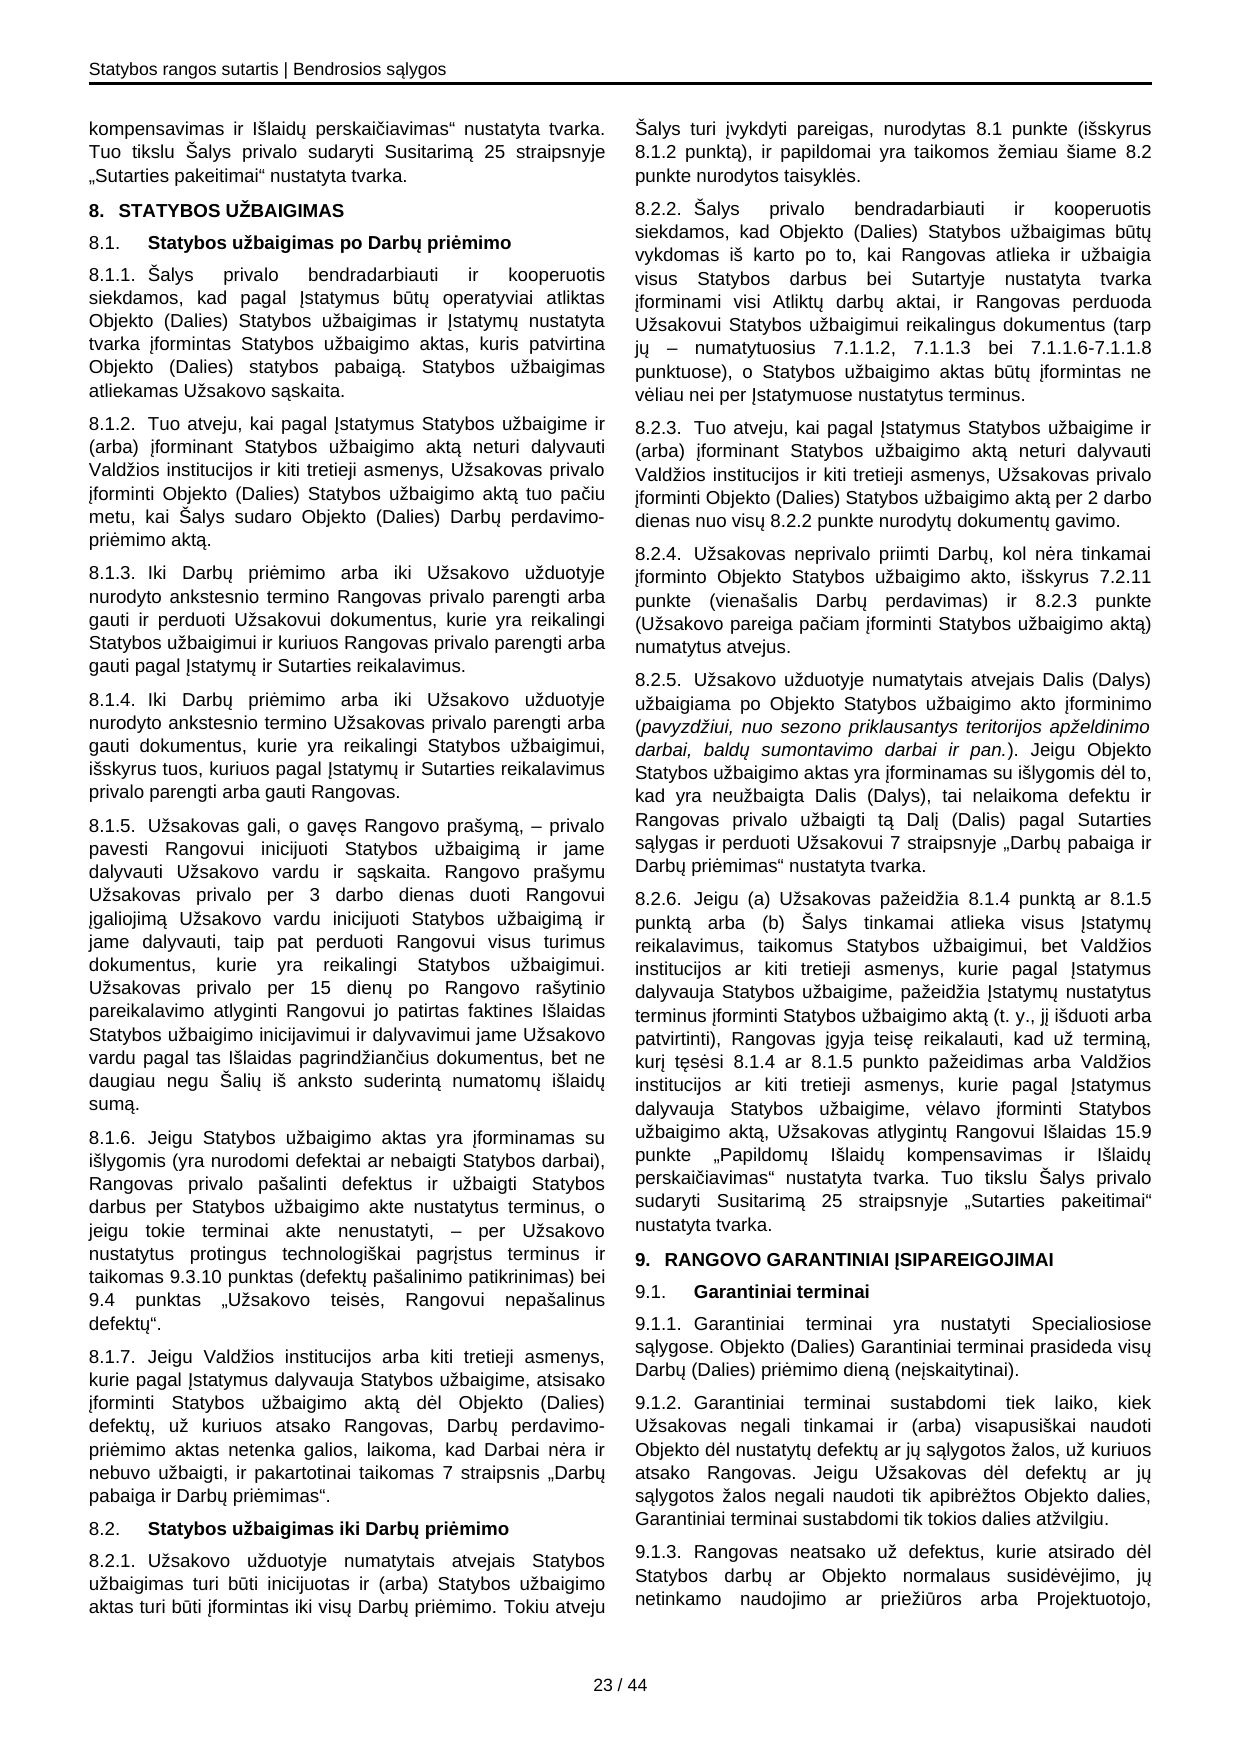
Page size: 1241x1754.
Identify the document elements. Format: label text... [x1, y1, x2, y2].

subtitle Rangovo garantiniai įsipareigojimai [635, 1249, 1152, 1271]
list Tuo atveju, kai pagal Įstatymus Statybos užbaigime ir (arba) įforminant Statybos užbaigimo aktą neturi dalyvauti Valdžios institucijos ir kiti tretieji asmenys, Užsakovas privalo įforminti Objekto (Dalies) Statybos užbaigimo aktą tuo pačiu metu, kai Šalys sudaro Objekto (Dalies) Darbų perdavimo-priėmimo aktą. [89, 413, 605, 551]
list Jeigu (a) Užsakovas pažeidžia 8.1.4 punktą ar 8.1.5 punktą arba (b) Šalys tinkamai atlieka visus Įstatymų reikalavimus, taikomus Statybos užbaigimui, bet Valdžios institucijos ar kiti tretieji asmenys, kurie pagal Įstatymus dalyvauja Statybos užbaigime, pažeidžia Įstatymų nustatytus terminus įforminti Statybos užbaigimo aktą (t. y., jį išduoti arba patvirtinti), Rangovas įgyja teisę reikalauti, kad už terminą, kurį tęsėsi 8.1.4 ar 8.1.5 punkto pažeidimas arba Valdžios institucijos ar kiti tretieji asmenys, kurie pagal Įstatymus dalyvauja Statybos užbaigime, vėlavo įforminti Statybos užbaigimo aktą, Užsakovas atlygintų Rangovui Išlaidas 15.9 punkte „Papildomų Išlaidų kompensavimas ir Išlaidų perskaičiavimas“ nustatyta tvarka. Tuo tikslu Šalys privalo sudaryti Susitarimą 25 straipsnyje „Sutarties pakeitimai“ nustatyta tvarka. [635, 888, 1152, 1235]
list Užsakovas gali, o gavęs Rangovo prašymą, – privalo pavesti Rangovui inicijuoti Statybos užbaigimą ir jame dalyvauti Užsakovo vardu ir sąskaita. Rangovo prašymu Užsakovas privalo per 3 darbo dienas duoti Rangovui įgaliojimą Užsakovo vardu inicijuoti Statybos užbaigimą ir jame dalyvauti, taip pat perduoti Rangovui visus turimus dokumentus, kurie yra reikalingi Statybos užbaigimui. Užsakovas privalo per 15 dienų po Rangovo rašytinio pareikalavimo atlyginti Rangovui jo patirtas faktines Išlaidas Statybos užbaigimo inicijavimui ir dalyvavimui jame Užsakovo vardu pagal tas Išlaidas pagrindžiančius dokumentus, bet ne daugiau negu Šalių iš anksto suderintą numatomų išlaidų sumą. [89, 814, 605, 1115]
subtitle Statybos užbaigimas [89, 200, 605, 222]
list Tuo atveju, kai pagal Įstatymus Statybos užbaigime ir (arba) įforminant Statybos užbaigimo aktą neturi dalyvauti Valdžios institucijos ir kiti tretieji asmenys, Užsakovas privalo įforminti Objekto (Dalies) Statybos užbaigimo aktą per 2 darbo dienas nuo visų 8.2.2 punkte nurodytų dokumentų gavimo. [635, 417, 1152, 531]
list Jeigu Valdžios institucijos arba kiti tretieji asmenys, kurie pagal Įstatymus dalyvauja Statybos užbaigime, atsisako įforminti Statybos užbaigimo aktą dėl Objekto (Dalies) defektų, už kuriuos atsako Rangovas, Darbų perdavimo-priėmimo aktas netenka galios, laikoma, kad Darbai nėra ir nebuvo užbaigti, ir pakartotinai taikomas 7 straipsnis „Darbų pabaiga ir Darbų priėmimas“. [89, 1346, 605, 1506]
subtitle Garantiniai terminai [635, 1281, 1152, 1302]
subtitle Statybos užbaigimas po Darbų priėmimo [89, 232, 605, 253]
subtitle Statybos užbaigimas iki Darbų priėmimo [89, 1518, 605, 1540]
list Užsakovas neprivalo priimti Darbų, kol nėra tinkamai įforminto Objekto Statybos užbaigimo akto, išskyrus 7.2.11 punkte (vienašalis Darbų perdavimas) ir 8.2.3 punkte (Užsakovo pareiga pačiam įforminti Statybos užbaigimo aktą) numatytus atvejus. [635, 543, 1152, 657]
list Garantiniai terminai sustabdomi tiek laiko, kiek Užsakovas negali tinkamai ir (arba) visapusiškai naudoti Objekto dėl nustatytų defektų ar jų sąlygotos žalos, už kuriuos atsako Rangovas. Jeigu Užsakovas dėl defektų ar jų sąlygotos žalos negali naudoti tik apibrėžtos Objekto dalies, Garantiniai terminai sustabdomi tik tokios dalies atžvilgiu. [635, 1392, 1152, 1530]
list Šalys privalo bendradarbiauti ir kooperuotis siekdamos, kad Objekto (Dalies) Statybos užbaigimas būtų vykdomas iš karto po to, kai Rangovas atlieka ir užbaigia visus Statybos darbus bei Sutartyje nustatyta tvarka įforminami visi Atliktų darbų aktai, ir Rangovas perduoda Užsakovui Statybos užbaigimui reikalingus dokumentus (tarp jų – numatytuosius 7.1.1.2, 7.1.1.3 bei 7.1.1.6-7.1.1.8 punktuose), o Statybos užbaigimo aktas būtų įformintas ne vėliau nei per Įstatymuose nustatytus terminus. [635, 198, 1152, 405]
list Iki Darbų priėmimo arba iki Užsakovo užduotyje nurodyto ankstesnio termino Rangovas privalo parengti arba gauti ir perduoti Užsakovui dokumentus, kurie yra reikalingi Statybos užbaigimui ir kuriuos Rangovas privalo parengti arba gauti pagal Įstatymų ir Sutarties reikalavimus. [89, 562, 605, 677]
list Jeigu Statybos užbaigimo aktas yra įforminamas su išlygomis (yra nurodomi defektai ar nebaigti Statybos darbai), Rangovas privalo pašalinti defektus ir užbaigti Statybos darbus per Statybos užbaigimo akte nustatytus terminus, o jeigu tokie terminai akte nenustatyti, – per Užsakovo nustatytus protingus technologiškai pagrįstus terminus ir taikomas 9.3.10 punktas (defektų pašalinimo patikrinimas) bei 9.4 punktas „Užsakovo teisės, Rangovui nepašalinus defektų“. [89, 1126, 605, 1334]
list Užsakovo užduotyje numatytais atvejais Statybos užbaigimas turi būti inicijuotas ir (arba) Statybos užbaigimo aktas turi būti įformintas iki visų Darbų priėmimo. Tokiu atveju Šalys turi įvykdyti pareigas, nurodytas 8.1 punkte (išskyrus 8.1.2 punktą), ir papildomai yra taikomos žemiau šiame 8.2 punkte nurodytos taisyklės. [89, 1550, 605, 1618]
list Iki Darbų priėmimo arba iki Užsakovo užduotyje nurodyto ankstesnio termino Užsakovas privalo parengti arba gauti dokumentus, kurie yra reikalingi Statybos užbaigimui, išskyrus tuos, kuriuos pagal Įstatymų ir Sutarties reikalavimus privalo parengti arba gauti Rangovas. [89, 688, 605, 803]
list Šalys privalo bendradarbiauti ir kooperuotis siekdamos, kad pagal Įstatymus būtų operatyviai atliktas Objekto (Dalies) Statybos užbaigimas ir Įstatymų nustatyta tvarka įformintas Statybos užbaigimo aktas, kuris patvirtina Objekto (Dalies) statybos pabaigą. Statybos užbaigimas atliekamas Užsakovo sąskaita. [89, 263, 605, 401]
list Užsakovo užduotyje numatytais atvejais Dalis (Dalys) užbaigiama po Objekto Statybos užbaigimo akto įforminimo (pavyzdžiui, nuo sezono priklausantys teritorijos apželdinimo darbai, baldų sumontavimo darbai ir pan.). Jeigu Objekto Statybos užbaigimo aktas yra įforminamas su išlygomis dėl to, kad yra neužbaigta Dalis (Dalys), tai nelaikoma defektu ir Rangovas privalo užbaigti tą Dalį (Dalis) pagal Sutarties sąlygas ir perduoti Užsakovui 7 straipsnyje „Darbų pabaiga ir Darbų priėmimas“ nustatyta tvarka. [635, 669, 1152, 877]
list Užsakovo užduotyje numatytais atvejais Statybos užbaigimas turi būti inicijuotas ir (arba) Statybos užbaigimo aktas turi būti įformintas iki visų Darbų priėmimo. Tokiu atveju Šalys turi įvykdyti pareigas, nurodytas 8.1 punkte (išskyrus 8.1.2 punktą), ir papildomai yra taikomos žemiau šiame 8.2 punkte nurodytos taisyklės. [635, 118, 1152, 186]
list Garantiniai terminai yra nustatyti Specialiosiose sąlygose. Objekto (Dalies) Garantiniai terminai prasideda visų Darbų (Dalies) priėmimo dieną (neįskaitytinai). [635, 1312, 1152, 1380]
